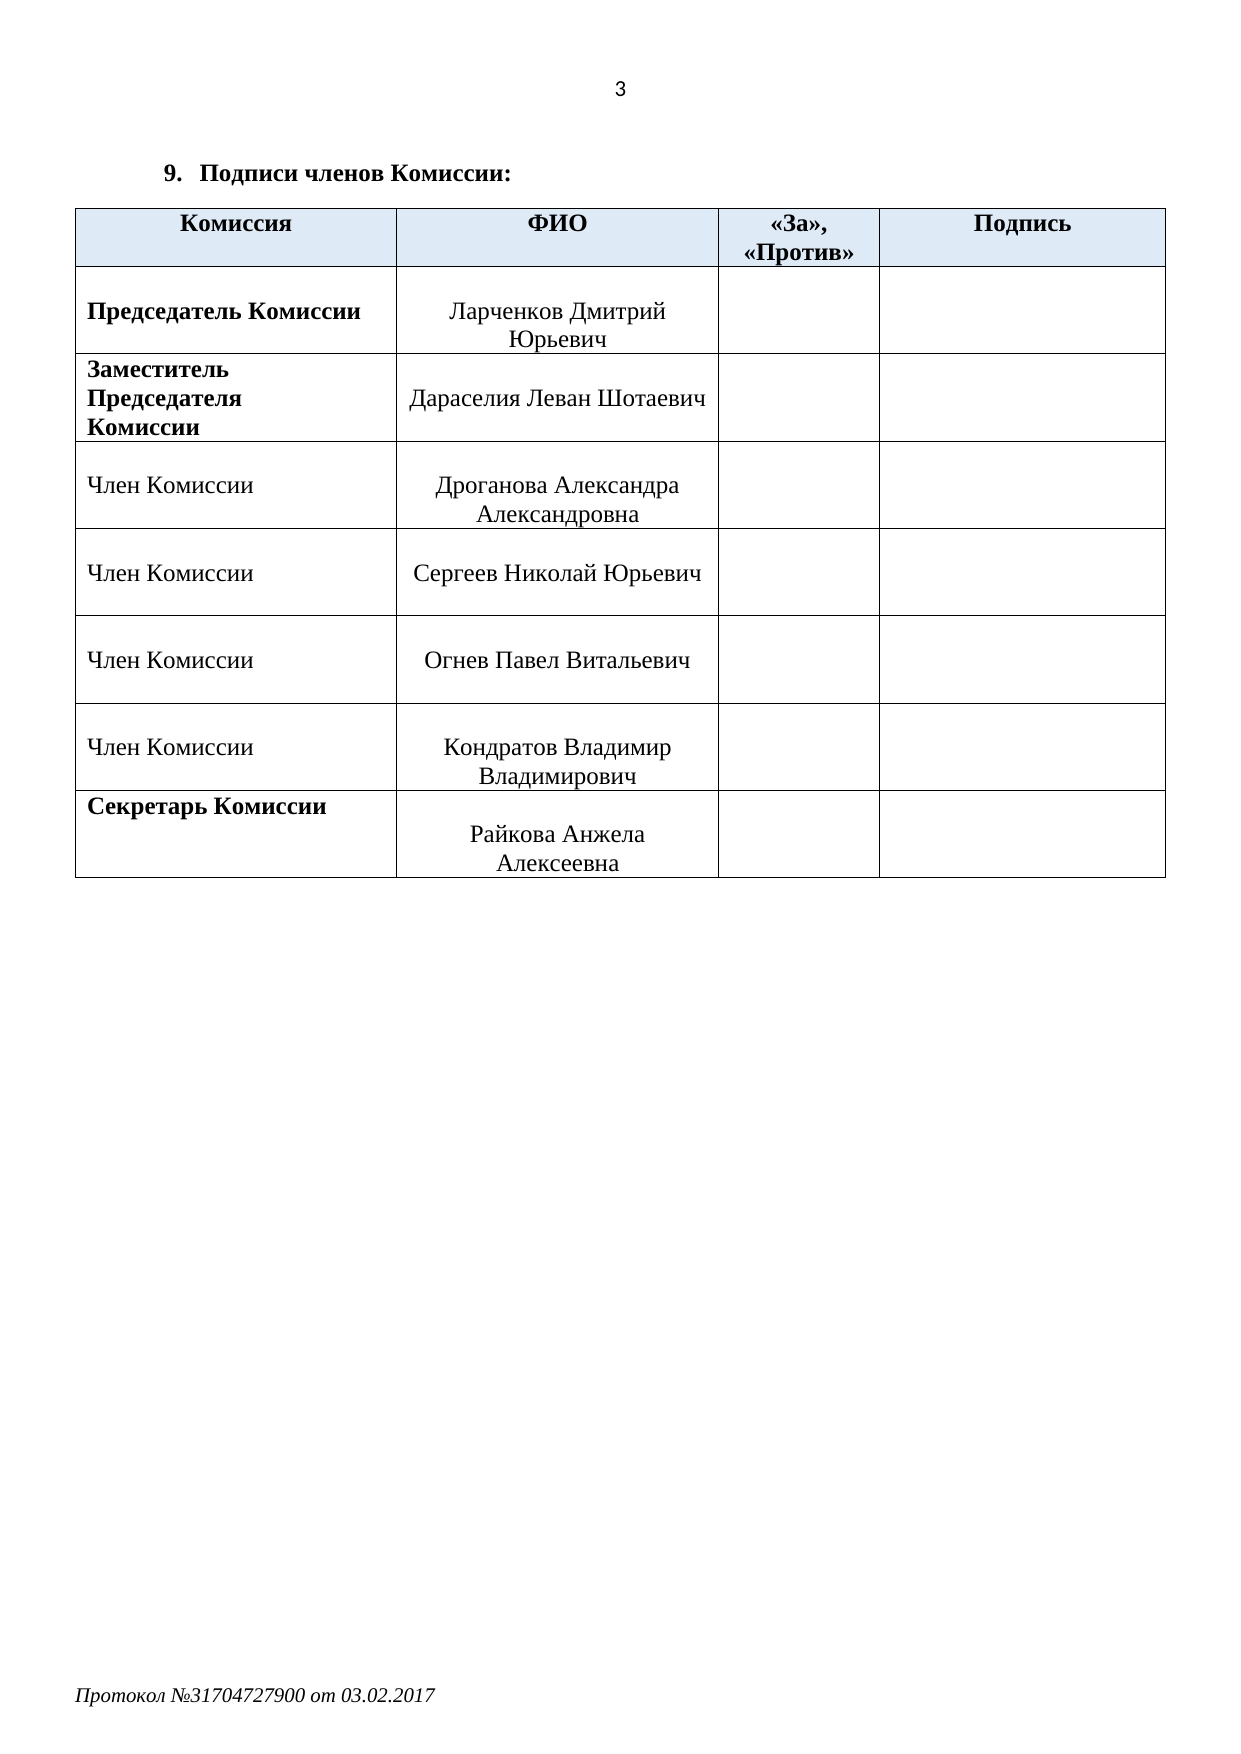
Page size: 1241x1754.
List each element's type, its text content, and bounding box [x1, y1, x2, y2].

table_cell Райкова Анжела Алексеевна [397, 791, 718, 877]
table_cell Сергеев Николай Юрьевич [397, 529, 718, 615]
table_cell Член Комиссии [76, 529, 396, 615]
table_cell [880, 354, 1165, 441]
table_cell Ларченков Дмитрий Юрьевич [397, 267, 718, 353]
table_cell [880, 267, 1165, 353]
table_cell Кондратов Владимир Владимирович [397, 704, 718, 790]
table_cell Дроганова Александра Александровна [397, 442, 718, 528]
table_cell [719, 442, 879, 528]
table_cell Член Комиссии [76, 442, 396, 528]
table_cell [880, 442, 1165, 528]
table_cell Огнев Павел Витальевич [397, 616, 718, 702]
table_header Подпись [880, 209, 1165, 266]
table_cell [719, 529, 879, 615]
table_cell Дараселия Леван Шотаевич [397, 354, 718, 441]
table_header Комиссия [76, 209, 396, 266]
table_cell Заместитель Председателя Комиссии [76, 354, 396, 441]
table_cell Секретарь Комиссии [76, 791, 396, 877]
table_cell [880, 616, 1165, 702]
table_cell [719, 791, 879, 877]
table_cell [719, 267, 879, 353]
table_cell [880, 791, 1165, 877]
table_cell Член Комиссии [76, 616, 396, 702]
list Подписи членов Комиссии: [150, 158, 1165, 187]
table_header ФИО [397, 209, 718, 266]
table_cell [719, 354, 879, 441]
table_cell Председатель Комиссии [76, 267, 396, 353]
table_cell Член Комиссии [76, 704, 396, 790]
table_cell [719, 616, 879, 702]
table_header «За», «Против» [719, 209, 879, 266]
table_cell [719, 704, 879, 790]
table_cell [880, 704, 1165, 790]
table_cell [880, 529, 1165, 615]
